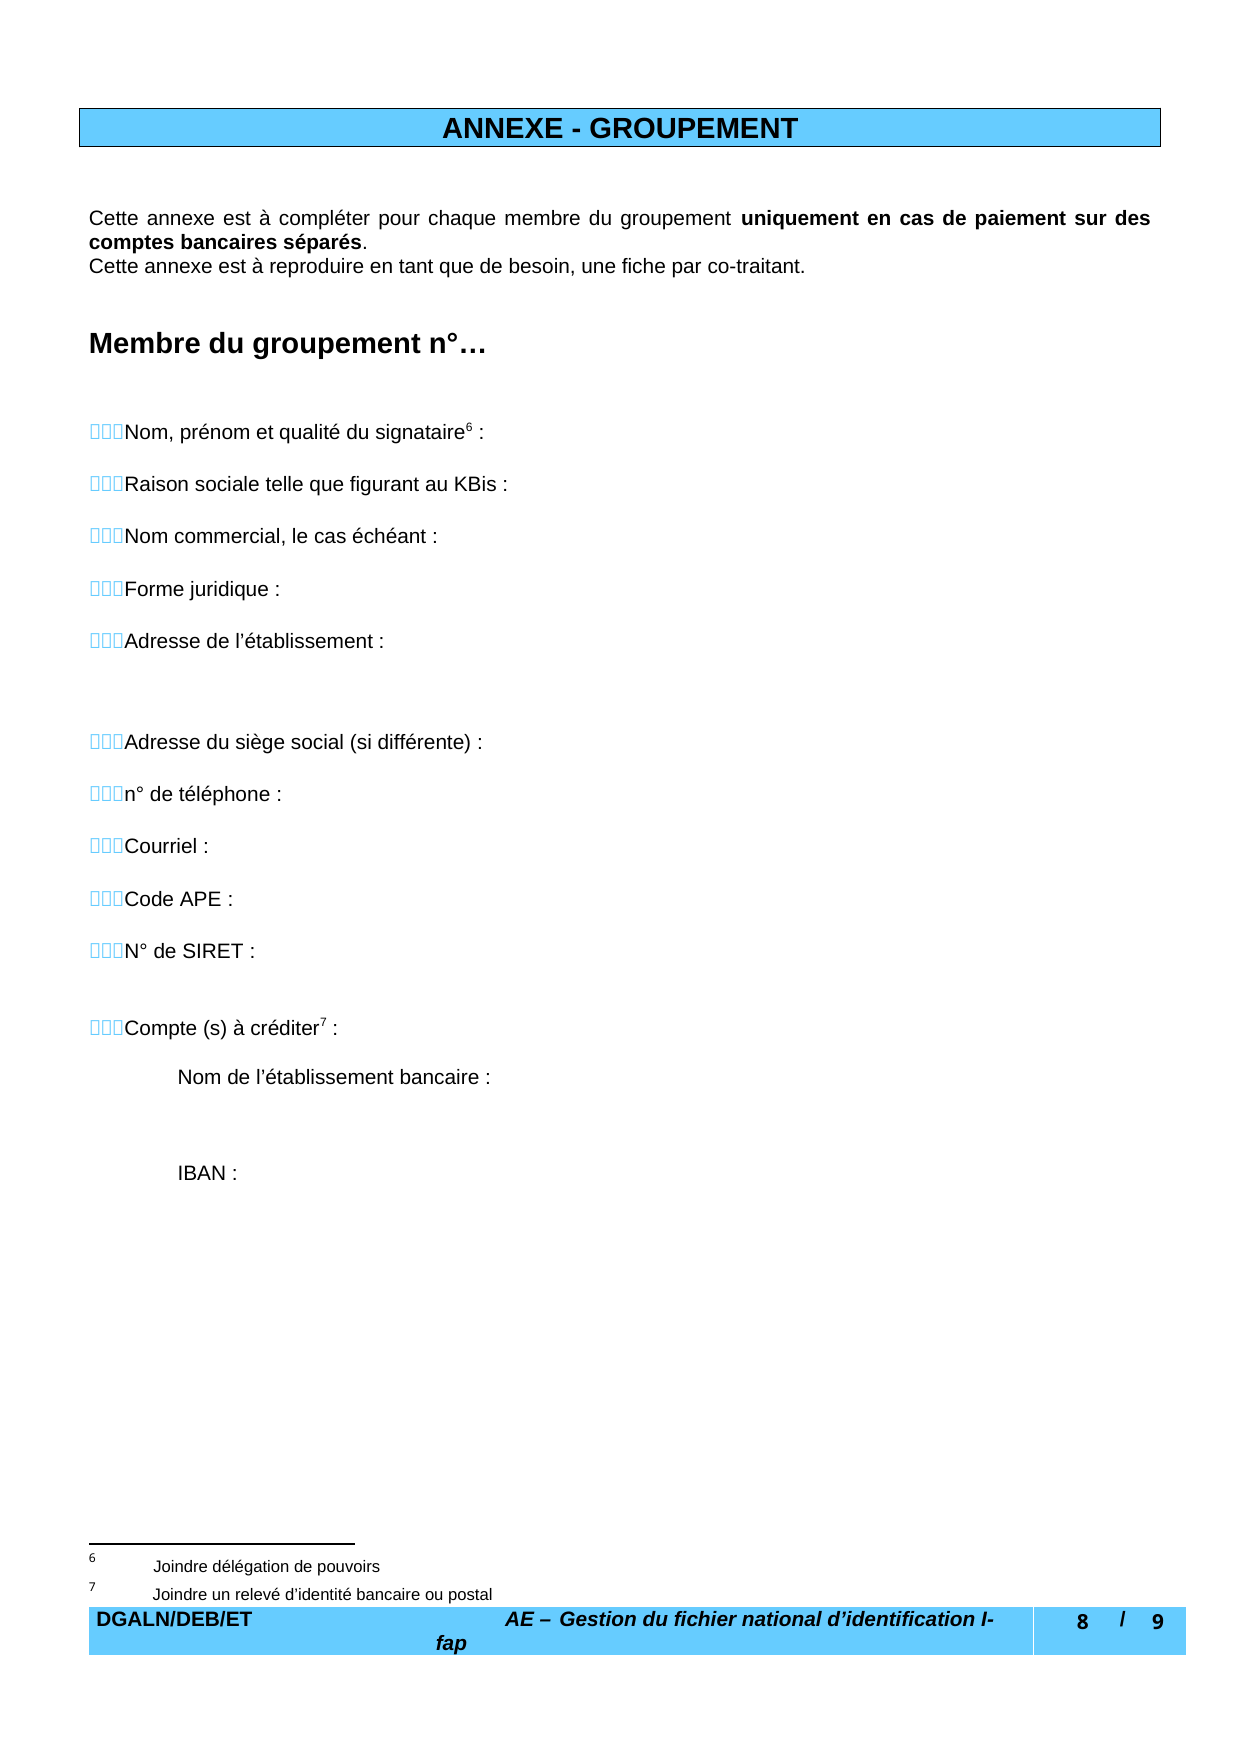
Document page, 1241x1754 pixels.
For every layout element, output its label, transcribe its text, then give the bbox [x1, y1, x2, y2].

text N° de SIRET : [89, 936, 1152, 965]
text Code APE : [89, 884, 1152, 912]
text Adresse du siège social (si différente) : [89, 727, 1152, 755]
text Forme juridique : [89, 574, 1152, 602]
text Courriel : [89, 832, 1152, 860]
text IBAN : [89, 1161, 1152, 1185]
text Nom, prénom et qualité du signataire : [89, 417, 1152, 445]
subtitle ANNEXE - GROUPEMENT [80, 109, 1160, 146]
text Cette annexe est à compléter pour chaque membre du groupement uniquement en cas de paiement sur des comptes bancaires séparés. [89, 206, 1152, 254]
text Compte (s) à créditer : [89, 1013, 1152, 1041]
text Raison sociale telle que figurant au KBis : [89, 469, 1152, 498]
text Adresse de l’établissement : [89, 626, 1152, 655]
text Nom de l’établissement bancaire : [89, 1065, 1152, 1089]
text Membre du groupement n°… [89, 326, 1152, 359]
text Cette annexe est à reproduire en tant que de besoin, une fiche par co-traitant. [89, 254, 1152, 278]
text Nom commercial, le cas échéant : [89, 522, 1152, 550]
text n° de téléphone : [89, 779, 1152, 808]
